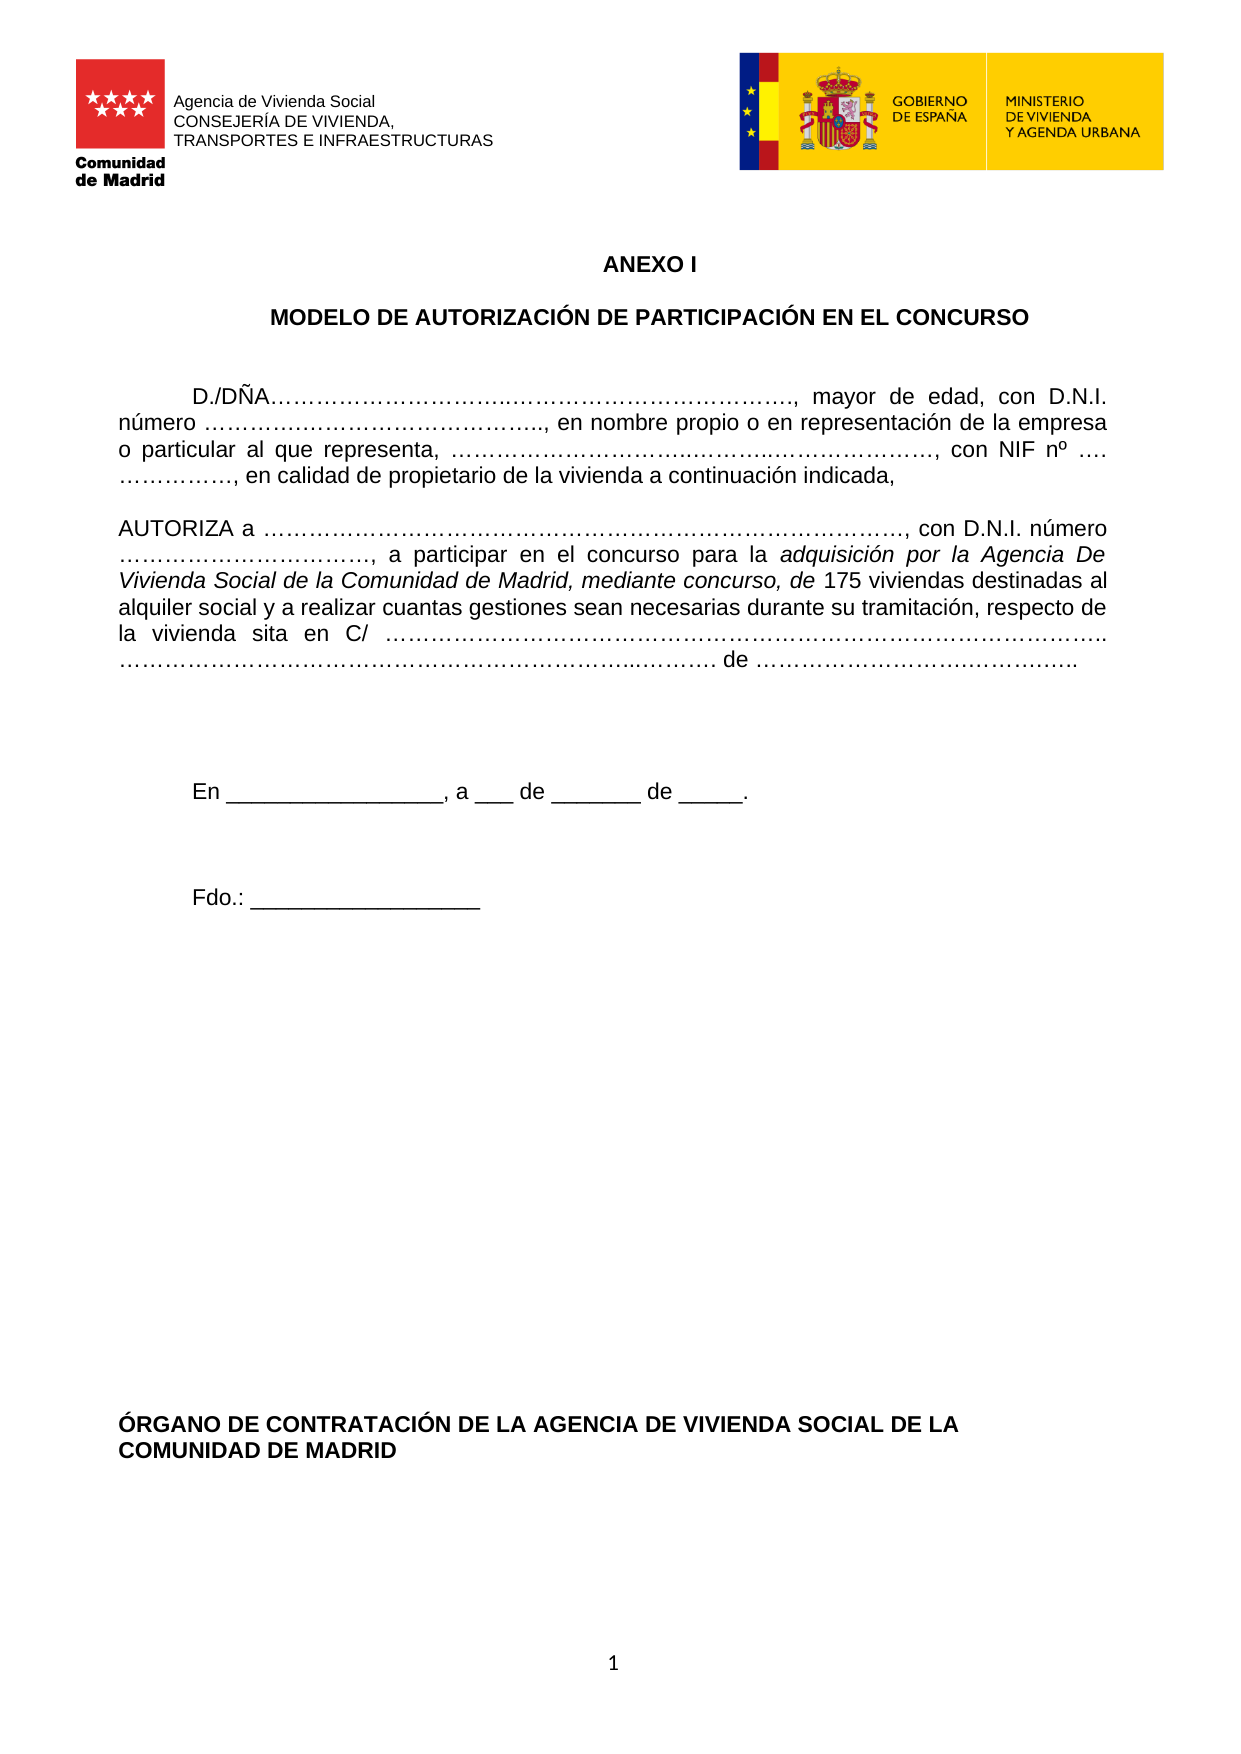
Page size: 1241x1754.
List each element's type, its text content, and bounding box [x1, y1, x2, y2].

text Fdo.: __________________ [118, 883, 1107, 910]
picture [736, 49, 1166, 173]
text MODELO DE AUTORIZACIÓN DE PARTICIPACIÓN EN EL CONCURSO [118, 304, 1107, 330]
text ANEXO I [118, 251, 1107, 277]
text ÓRGANO DE CONTRATACIÓN DE LA AGENCIA DE VIVIENDA SOCIAL DE LA COMUNIDAD DE MADRID [118, 1411, 1107, 1463]
text AUTORIZA a …………………………………………………………………………, con D.N.I. número ……………………………, a participar en el concurso para la adquisición por la Agencia De Vivienda Social de la Comunidad de Madrid, mediante concurso, de 175 viviendas destinadas al alquiler social y a realizar cuantas gestiones sean necesarias durante su tramitación, respecto de la vivienda sita en C/ ………………………………………………………………………………….. …………………………………………………………...………. de ……………………….……….….. [118, 514, 1107, 673]
text D./DÑA…………………………..………………………………., mayor de edad, con D.N.I. número ………….………………………….., en nombre propio o en representación de la empresa o particular al que representa, …………………………..………..…………………, con NIF nº ….……………, en calidad de propietario de la vivienda a continuación indicada, [118, 383, 1107, 488]
picture [73, 54, 168, 190]
text En _________________, a ___ de _______ de _____. [118, 778, 1107, 804]
